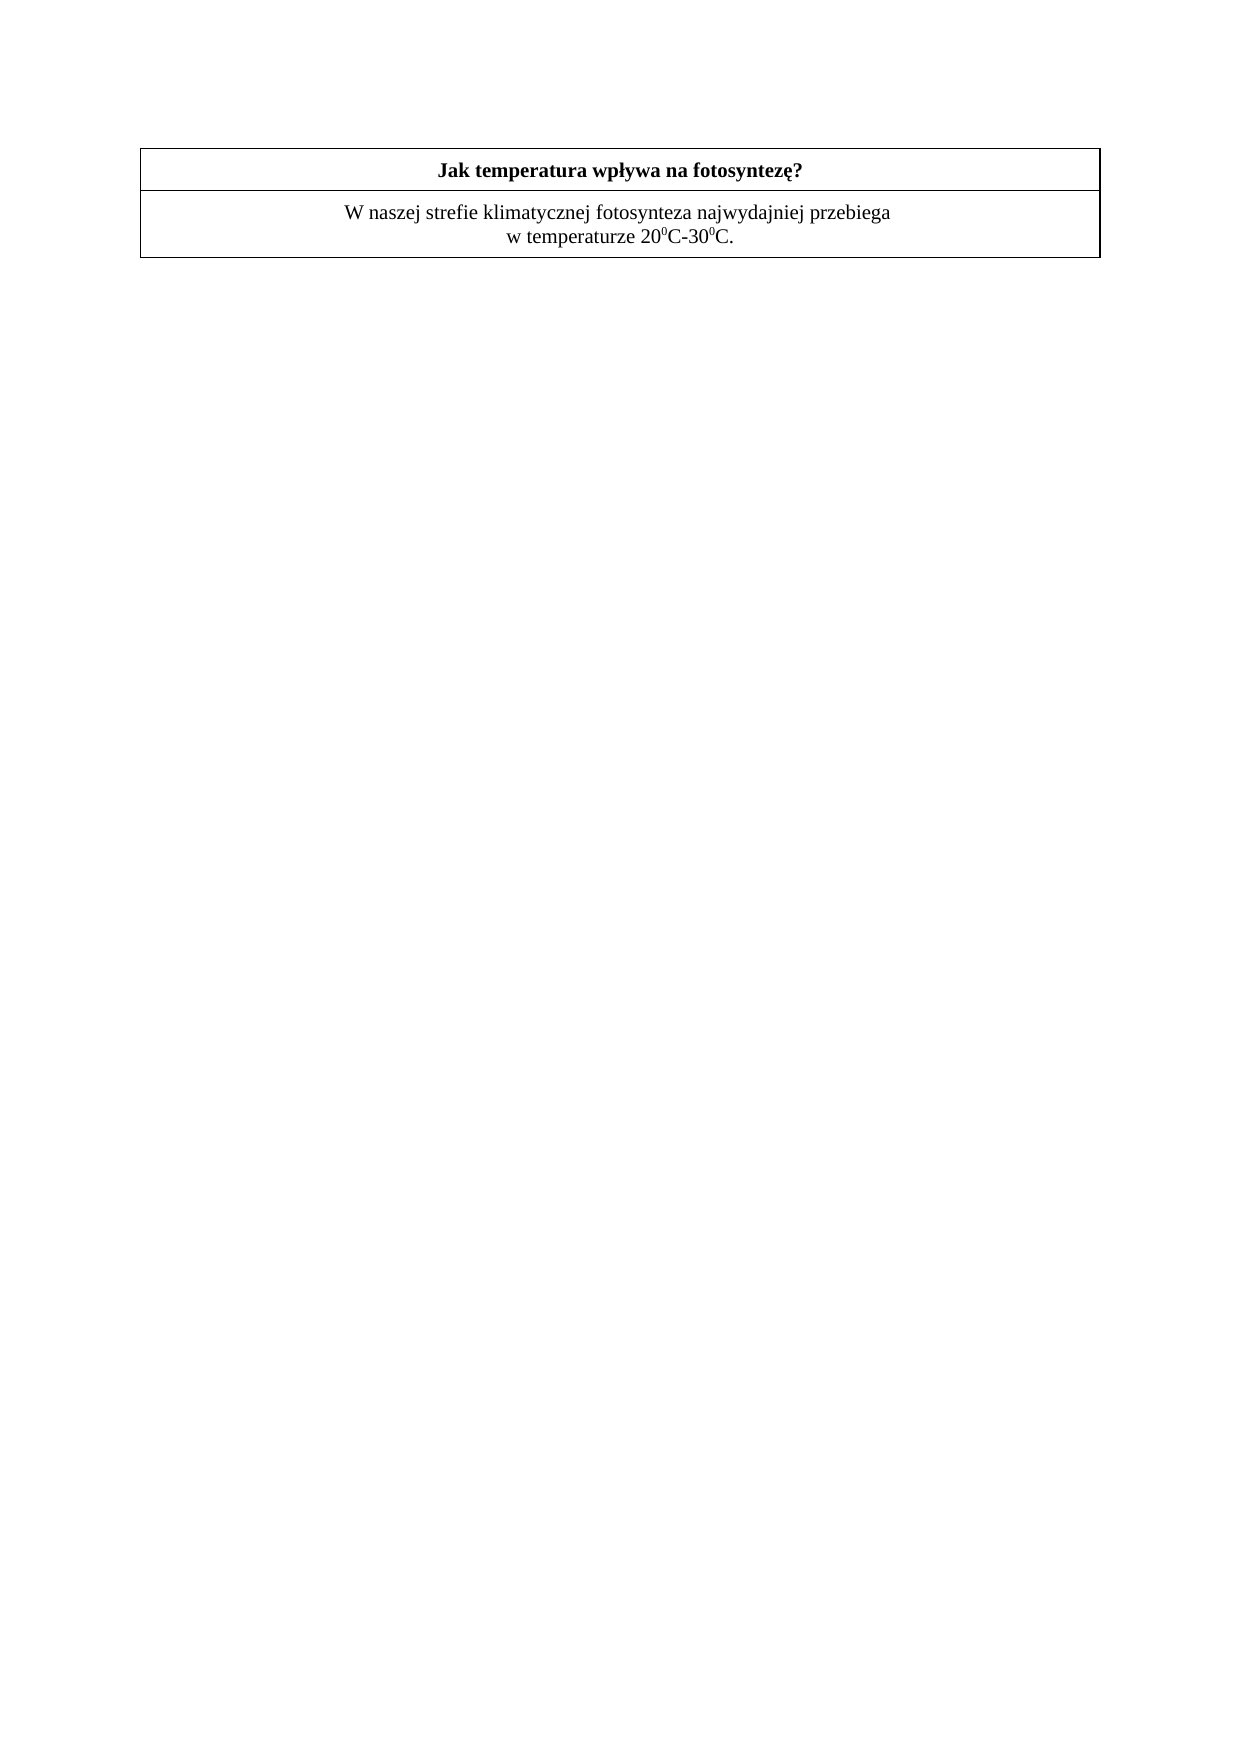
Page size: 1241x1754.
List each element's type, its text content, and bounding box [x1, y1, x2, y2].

table_cell Jak temperatura wpływa na fotosyntezę? [141, 149, 1099, 190]
table_cell W naszej strefie klimatycznej fotosynteza najwydajniej przebiega w temperaturze 200C-300C. [141, 191, 1099, 257]
